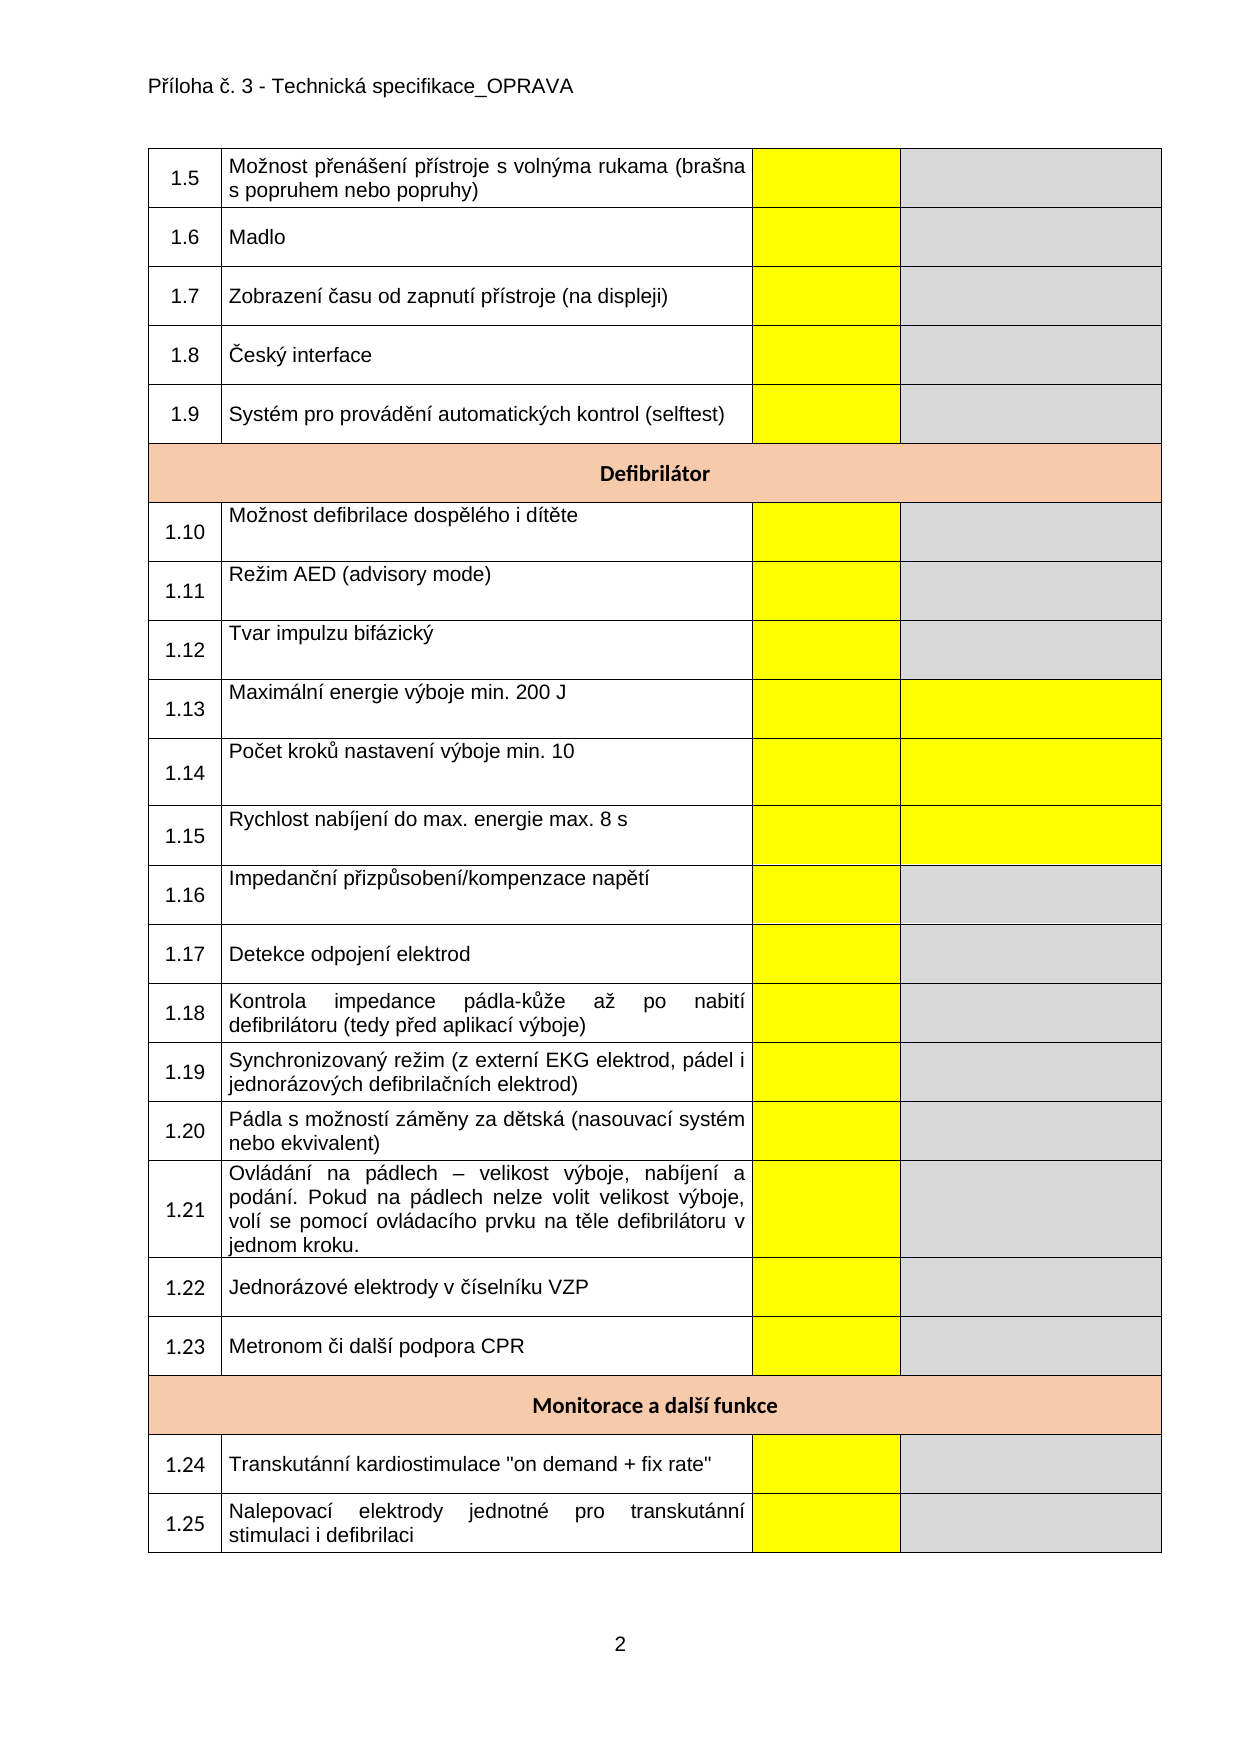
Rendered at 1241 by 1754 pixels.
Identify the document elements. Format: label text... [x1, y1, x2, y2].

table_cell [753, 1102, 900, 1160]
table_cell Pádla s možností záměny za dětská (nasouvací systém nebo ekvivalent) [222, 1102, 752, 1160]
table_cell Rychlost nabíjení do max. energie max. 8 s [222, 806, 752, 864]
table_cell 1.17 [149, 925, 221, 983]
table_cell 1.21 [149, 1161, 221, 1257]
table_cell [901, 806, 1161, 864]
table_cell Jednorázové elektrody v číselníku VZP [222, 1258, 752, 1316]
table_cell Madlo [222, 208, 752, 266]
table_cell Český interface [222, 326, 752, 384]
table_cell Nalepovací elektrody jednotné pro transkutánní stimulaci i defibrilaci [222, 1494, 752, 1552]
table_cell [901, 1043, 1161, 1101]
table_cell 1.10 [149, 503, 221, 561]
table_cell [901, 680, 1161, 738]
table_cell Defibrilátor [149, 444, 1161, 502]
table_cell 1.18 [149, 984, 221, 1042]
table_cell 1.12 [149, 621, 221, 679]
table_cell [753, 739, 900, 805]
table_cell [901, 1102, 1161, 1160]
table_cell [901, 1161, 1161, 1257]
table_cell 1.14 [149, 739, 221, 805]
table_cell [901, 984, 1161, 1042]
table_cell Možnost přenášení přístroje s volnýma rukama (brašna s popruhem nebo popruhy) [222, 149, 752, 207]
table_cell Systém pro provádění automatických kontrol (selftest) [222, 385, 752, 443]
table_cell 1.5 [149, 149, 221, 207]
table_cell [753, 866, 900, 923]
table_cell 1.23 [149, 1317, 221, 1375]
table_cell 1.24 [149, 1435, 221, 1493]
table_cell 1.8 [149, 326, 221, 384]
table_cell [901, 1435, 1161, 1493]
table_cell [753, 1258, 900, 1316]
table_cell 1.11 [149, 562, 221, 620]
table_cell Tvar impulzu bifázický [222, 621, 752, 679]
table_cell Počet kroků nastavení výboje min. 10 [222, 739, 752, 805]
table_cell Možnost defibrilace dospělého i dítěte [222, 503, 752, 561]
table_cell Monitorace a další funkce [149, 1376, 1161, 1434]
table_cell 1.7 [149, 267, 221, 325]
table_cell [901, 866, 1161, 923]
table_cell 1.16 [149, 866, 221, 923]
table_cell [901, 385, 1161, 443]
table_cell [753, 385, 900, 443]
table_cell [753, 208, 900, 266]
table_cell Režim AED (advisory mode) [222, 562, 752, 620]
table_cell [753, 149, 900, 207]
table_cell [901, 1258, 1161, 1316]
table_cell [901, 208, 1161, 266]
table_cell 1.19 [149, 1043, 221, 1101]
table_cell [753, 1317, 900, 1375]
table_cell [753, 680, 900, 738]
table_cell Ovládání na pádlech – velikost výboje, nabíjení a podání. Pokud na pádlech nelze volit velikost výboje, volí se pomocí ovládacího prvku na těle defibrilátoru v jednom kroku. [222, 1161, 752, 1257]
table_cell Synchronizovaný režim (z externí EKG elektrod, pádel i jednorázových defibrilačních elektrod) [222, 1043, 752, 1101]
table_cell [901, 1494, 1161, 1552]
table_cell [753, 806, 900, 864]
table_cell [753, 1043, 900, 1101]
table_cell Maximální energie výboje min. 200 J [222, 680, 752, 738]
table_cell [901, 326, 1161, 384]
table_cell 1.20 [149, 1102, 221, 1160]
table_cell [753, 984, 900, 1042]
table_cell Detekce odpojení elektrod [222, 925, 752, 983]
table_cell [753, 1161, 900, 1257]
table_cell 1.6 [149, 208, 221, 266]
table_cell [901, 267, 1161, 325]
table_cell [753, 621, 900, 679]
table_cell [901, 503, 1161, 561]
table_cell Impedanční přizpůsobení/kompenzace napětí [222, 866, 752, 923]
table_cell [901, 1317, 1161, 1375]
table_cell Transkutánní kardiostimulace "on demand + fix rate" [222, 1435, 752, 1493]
table_cell [901, 739, 1161, 805]
table_cell Kontrola impedance pádla-kůže až po nabití defibrilátoru (tedy před aplikací výboje) [222, 984, 752, 1042]
table_cell Metronom či další podpora CPR [222, 1317, 752, 1375]
table_cell [753, 267, 900, 325]
table_cell [753, 562, 900, 620]
table_cell 1.9 [149, 385, 221, 443]
table_cell 1.25 [149, 1494, 221, 1552]
table_cell 1.22 [149, 1258, 221, 1316]
table_cell [901, 149, 1161, 207]
table_cell [753, 1435, 900, 1493]
table_cell [753, 326, 900, 384]
table_cell [753, 503, 900, 561]
table_cell [901, 621, 1161, 679]
table_cell 1.15 [149, 806, 221, 864]
table_cell [901, 562, 1161, 620]
table_cell [753, 925, 900, 983]
table_cell [753, 1494, 900, 1552]
table_cell 1.13 [149, 680, 221, 738]
table_cell Zobrazení času od zapnutí přístroje (na displeji) [222, 267, 752, 325]
table_cell [901, 925, 1161, 983]
